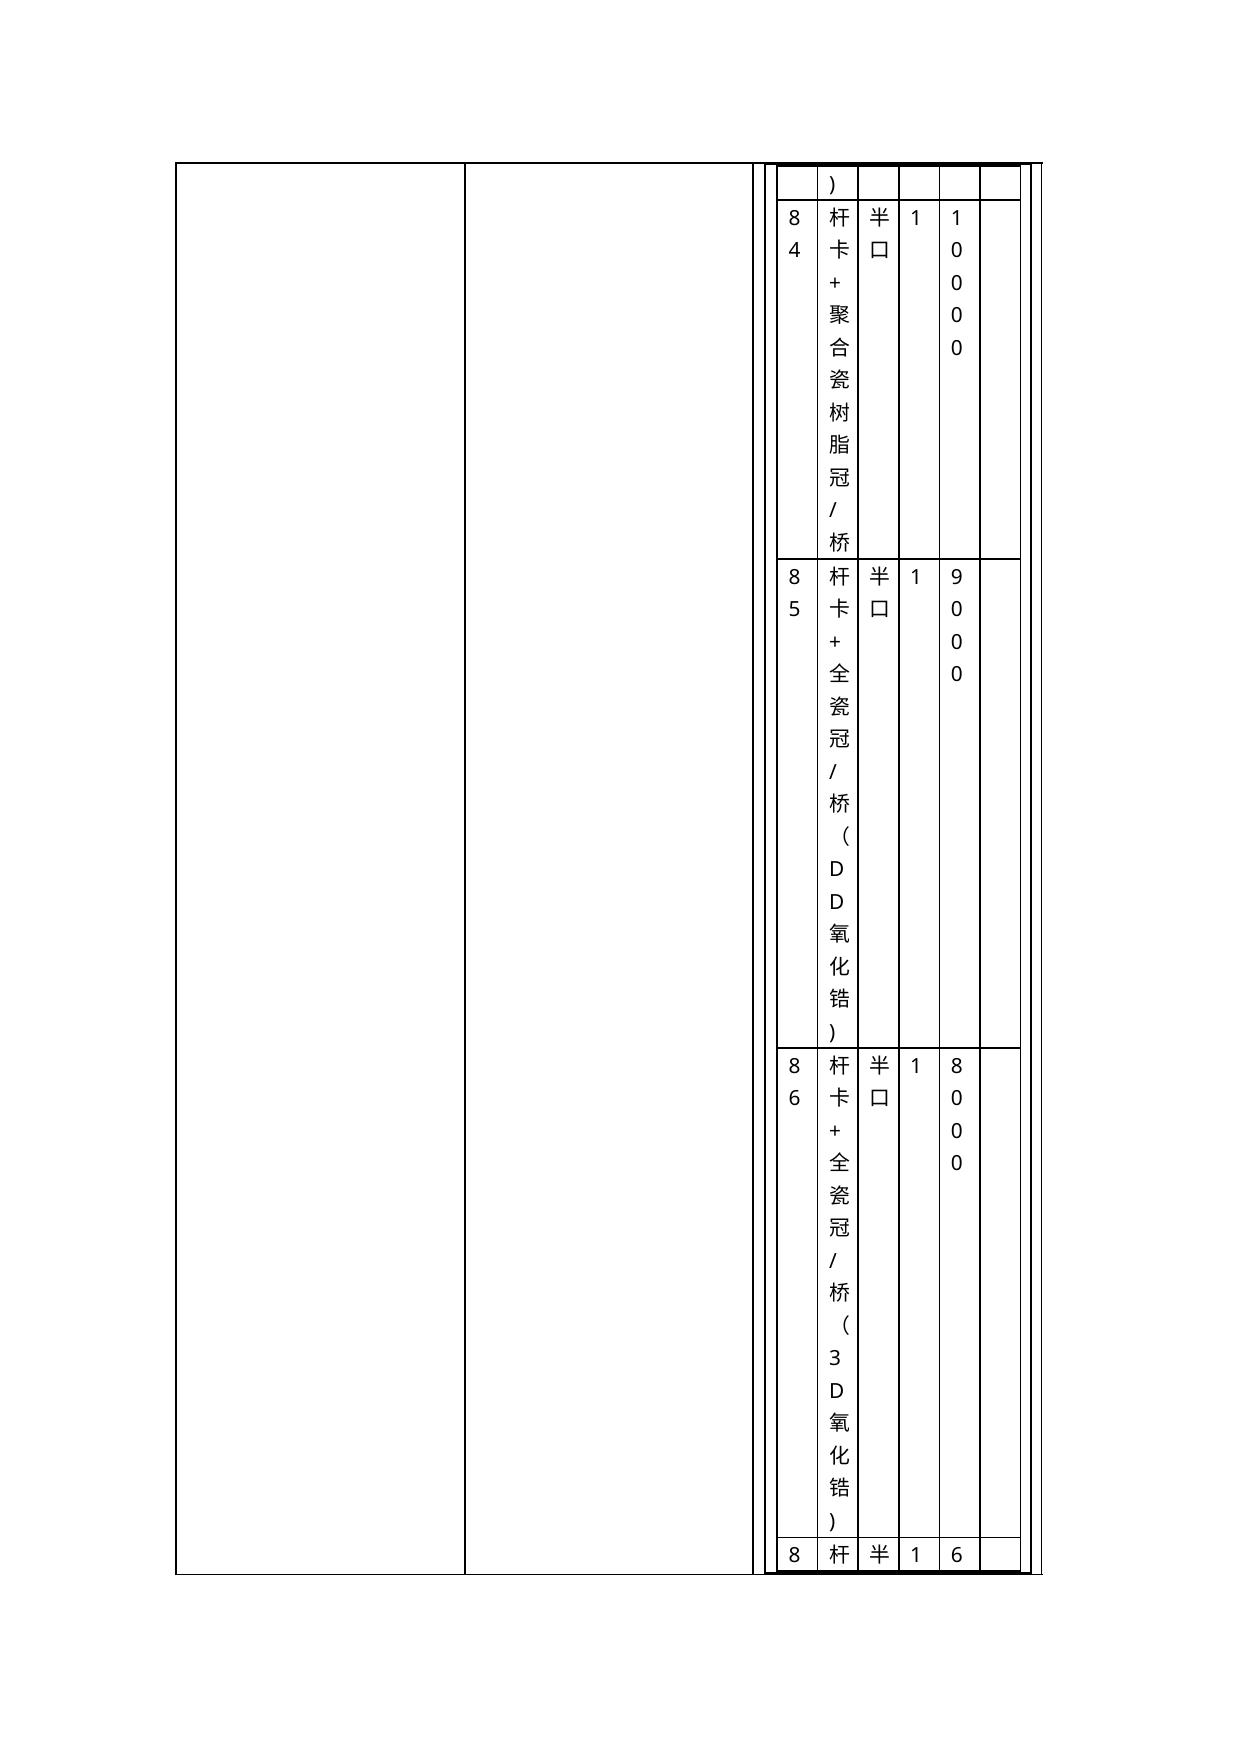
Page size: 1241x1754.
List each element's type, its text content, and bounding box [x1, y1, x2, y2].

table_cell [981, 1049, 1020, 1537]
table_cell [778, 201, 817, 558]
table_cell [940, 167, 979, 199]
table_cell [778, 167, 817, 199]
table_cell [818, 167, 857, 199]
table_cell [900, 167, 939, 199]
table_cell [859, 1049, 898, 1537]
table_cell [900, 1538, 939, 1570]
table_cell [778, 560, 817, 1047]
table_cell [818, 1049, 857, 1537]
table_cell [818, 1538, 857, 1570]
table_cell [778, 1538, 817, 1570]
table_cell [466, 164, 752, 1573]
table_cell [1021, 165, 1030, 1572]
table_cell [754, 164, 764, 1573]
table_cell [766, 165, 776, 1572]
table_cell [778, 1049, 817, 1537]
table_cell [981, 167, 1020, 199]
table_cell 1 [177, 164, 464, 1573]
table_cell [818, 560, 857, 1047]
table_cell [981, 1538, 1020, 1570]
table_cell [940, 1049, 979, 1537]
table_cell [859, 167, 898, 199]
table_cell [900, 1049, 939, 1537]
table_cell [859, 1538, 898, 1570]
table_cell [940, 560, 979, 1047]
table_cell [1032, 164, 1041, 1573]
table_cell [900, 201, 939, 558]
table_cell [818, 201, 857, 558]
table_cell [900, 560, 939, 1047]
table_cell [940, 1538, 979, 1570]
table_cell [859, 201, 898, 558]
table_cell [859, 560, 898, 1047]
table_cell [981, 201, 1020, 558]
table_cell [981, 560, 1020, 1047]
table_cell [940, 201, 979, 558]
